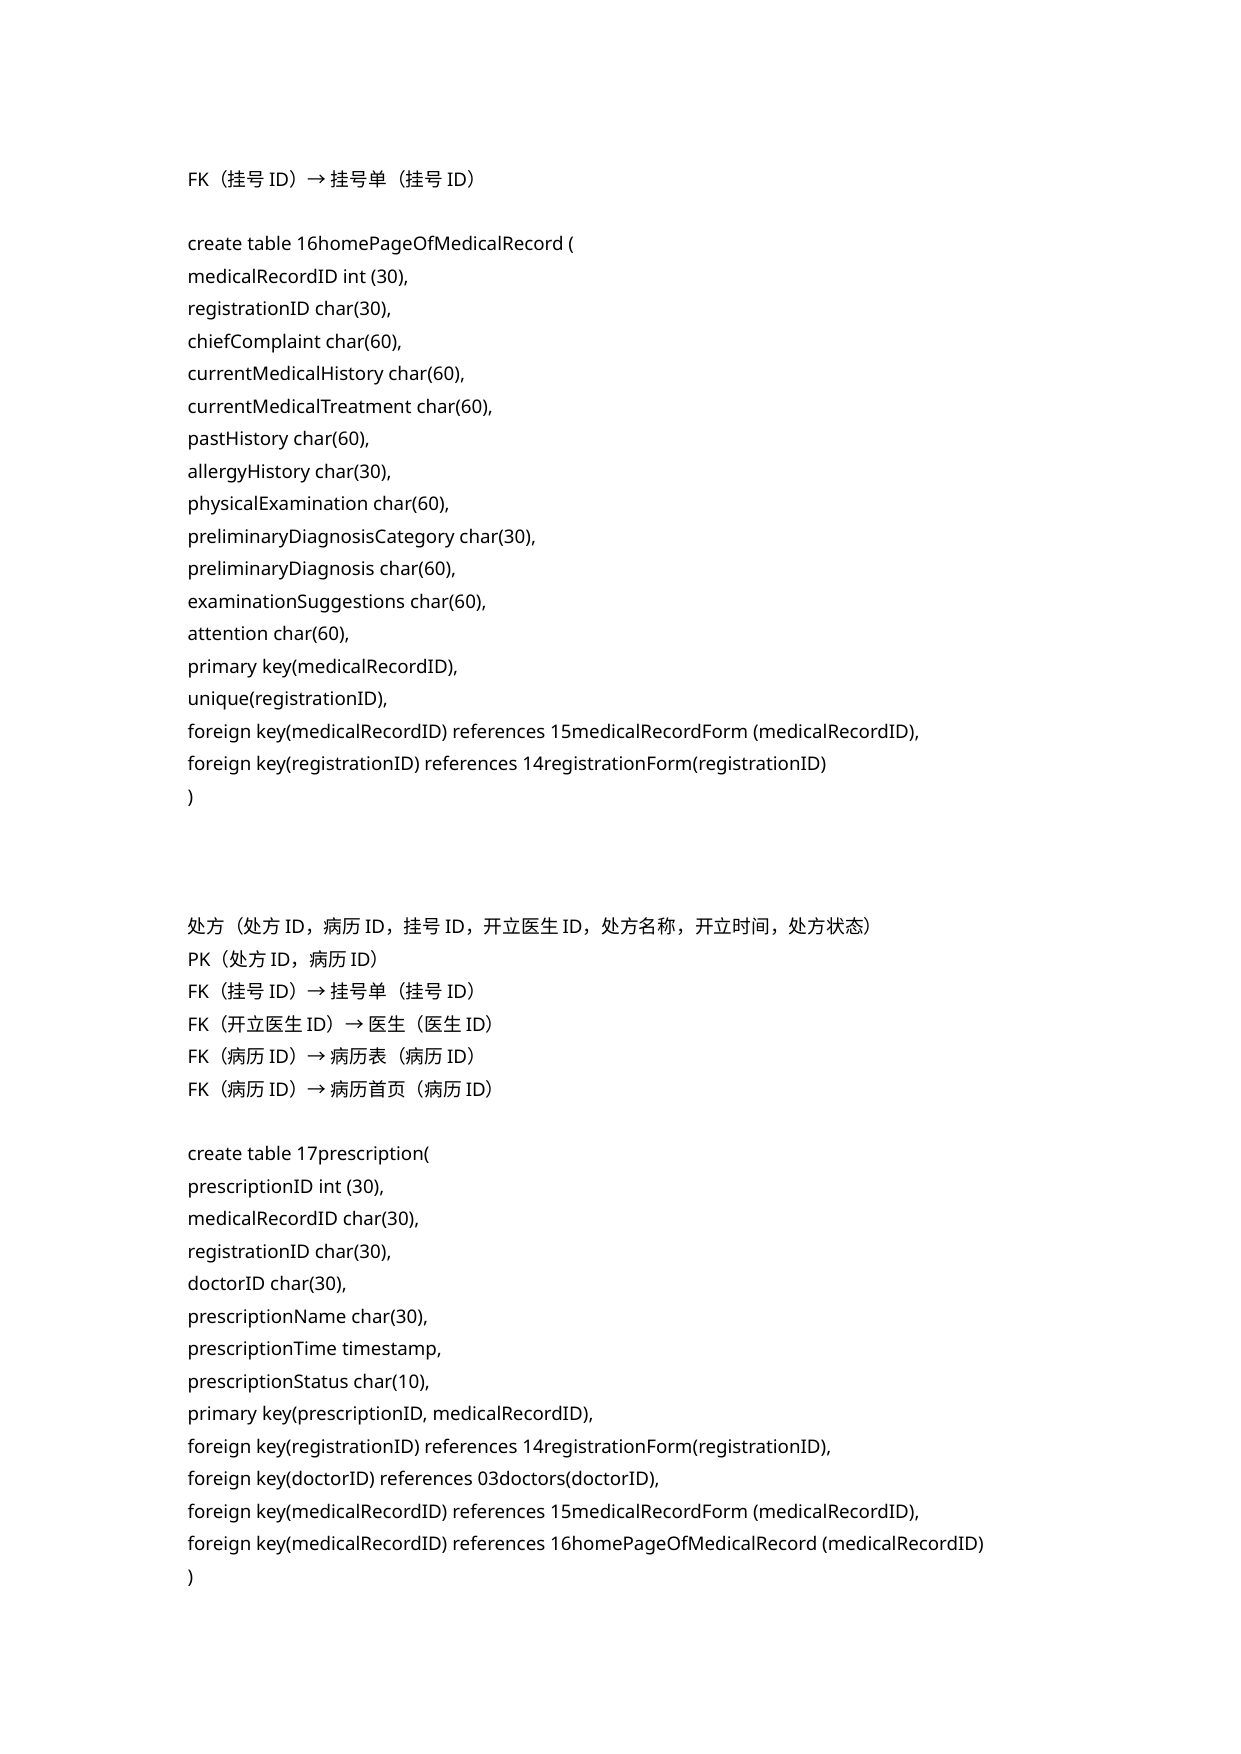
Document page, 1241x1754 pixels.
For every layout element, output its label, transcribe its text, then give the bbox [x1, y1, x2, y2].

text attention char(60), [187, 617, 1053, 649]
text FK（开立医生ID）→ 医生（医生ID） [187, 1007, 1053, 1039]
text foreign key(registrationID) references 14registrationForm(registrationID) [187, 747, 1053, 779]
text currentMedicalTreatment char(60), [187, 389, 1053, 422]
text foreign key(doctorID) references 03doctors(doctorID), [187, 1462, 1053, 1494]
text FK（病历ID）→ 病历表（病历ID） [187, 1039, 1053, 1072]
text prescriptionTime timestamp, [187, 1332, 1053, 1364]
text prescriptionStatus char(10), [187, 1364, 1053, 1397]
text prescriptionName char(30), [187, 1299, 1053, 1332]
text create table 17prescription( [187, 1137, 1053, 1169]
text foreign key(registrationID) references 14registrationForm(registrationID), [187, 1429, 1053, 1462]
text currentMedicalHistory char(60), [187, 357, 1053, 389]
text ) [187, 779, 1053, 812]
text registrationID char(30), [187, 292, 1053, 324]
text pastHistory char(60), [187, 422, 1053, 454]
text physicalExamination char(60), [187, 487, 1053, 519]
text FK（病历ID）→ 病历首页（病历ID） [187, 1072, 1053, 1104]
text preliminaryDiagnosis char(60), [187, 552, 1053, 584]
text FK（挂号ID）→ 挂号单（挂号ID） [187, 162, 1053, 194]
text primary key(medicalRecordID), [187, 649, 1053, 682]
text prescriptionID int (30), [187, 1169, 1053, 1202]
text ) [187, 1559, 1053, 1592]
text primary key(prescriptionID, medicalRecordID), [187, 1397, 1053, 1429]
text foreign key(medicalRecordID) references 15medicalRecordForm (medicalRecordID), [187, 714, 1053, 747]
text allergyHistory char(30), [187, 454, 1053, 487]
text medicalRecordID char(30), [187, 1202, 1053, 1234]
text unique(registrationID), [187, 682, 1053, 714]
text create table 16homePageOfMedicalRecord ( [187, 227, 1053, 259]
text 处方（处方ID，病历ID，挂号ID，开立医生ID，处方名称，开立时间，处方状态） [187, 909, 1053, 942]
text foreign key(medicalRecordID) references 16homePageOfMedicalRecord (medicalRecordID) [187, 1527, 1053, 1559]
text examinationSuggestions char(60), [187, 584, 1053, 617]
text preliminaryDiagnosisCategory char(30), [187, 519, 1053, 552]
text PK（处方ID，病历ID） [187, 942, 1053, 974]
text medicalRecordID int (30), [187, 259, 1053, 292]
text doctorID char(30), [187, 1267, 1053, 1299]
text registrationID char(30), [187, 1234, 1053, 1267]
text FK（挂号ID）→ 挂号单（挂号ID） [187, 974, 1053, 1007]
text chiefComplaint char(60), [187, 324, 1053, 357]
text foreign key(medicalRecordID) references 15medicalRecordForm (medicalRecordID), [187, 1494, 1053, 1527]
